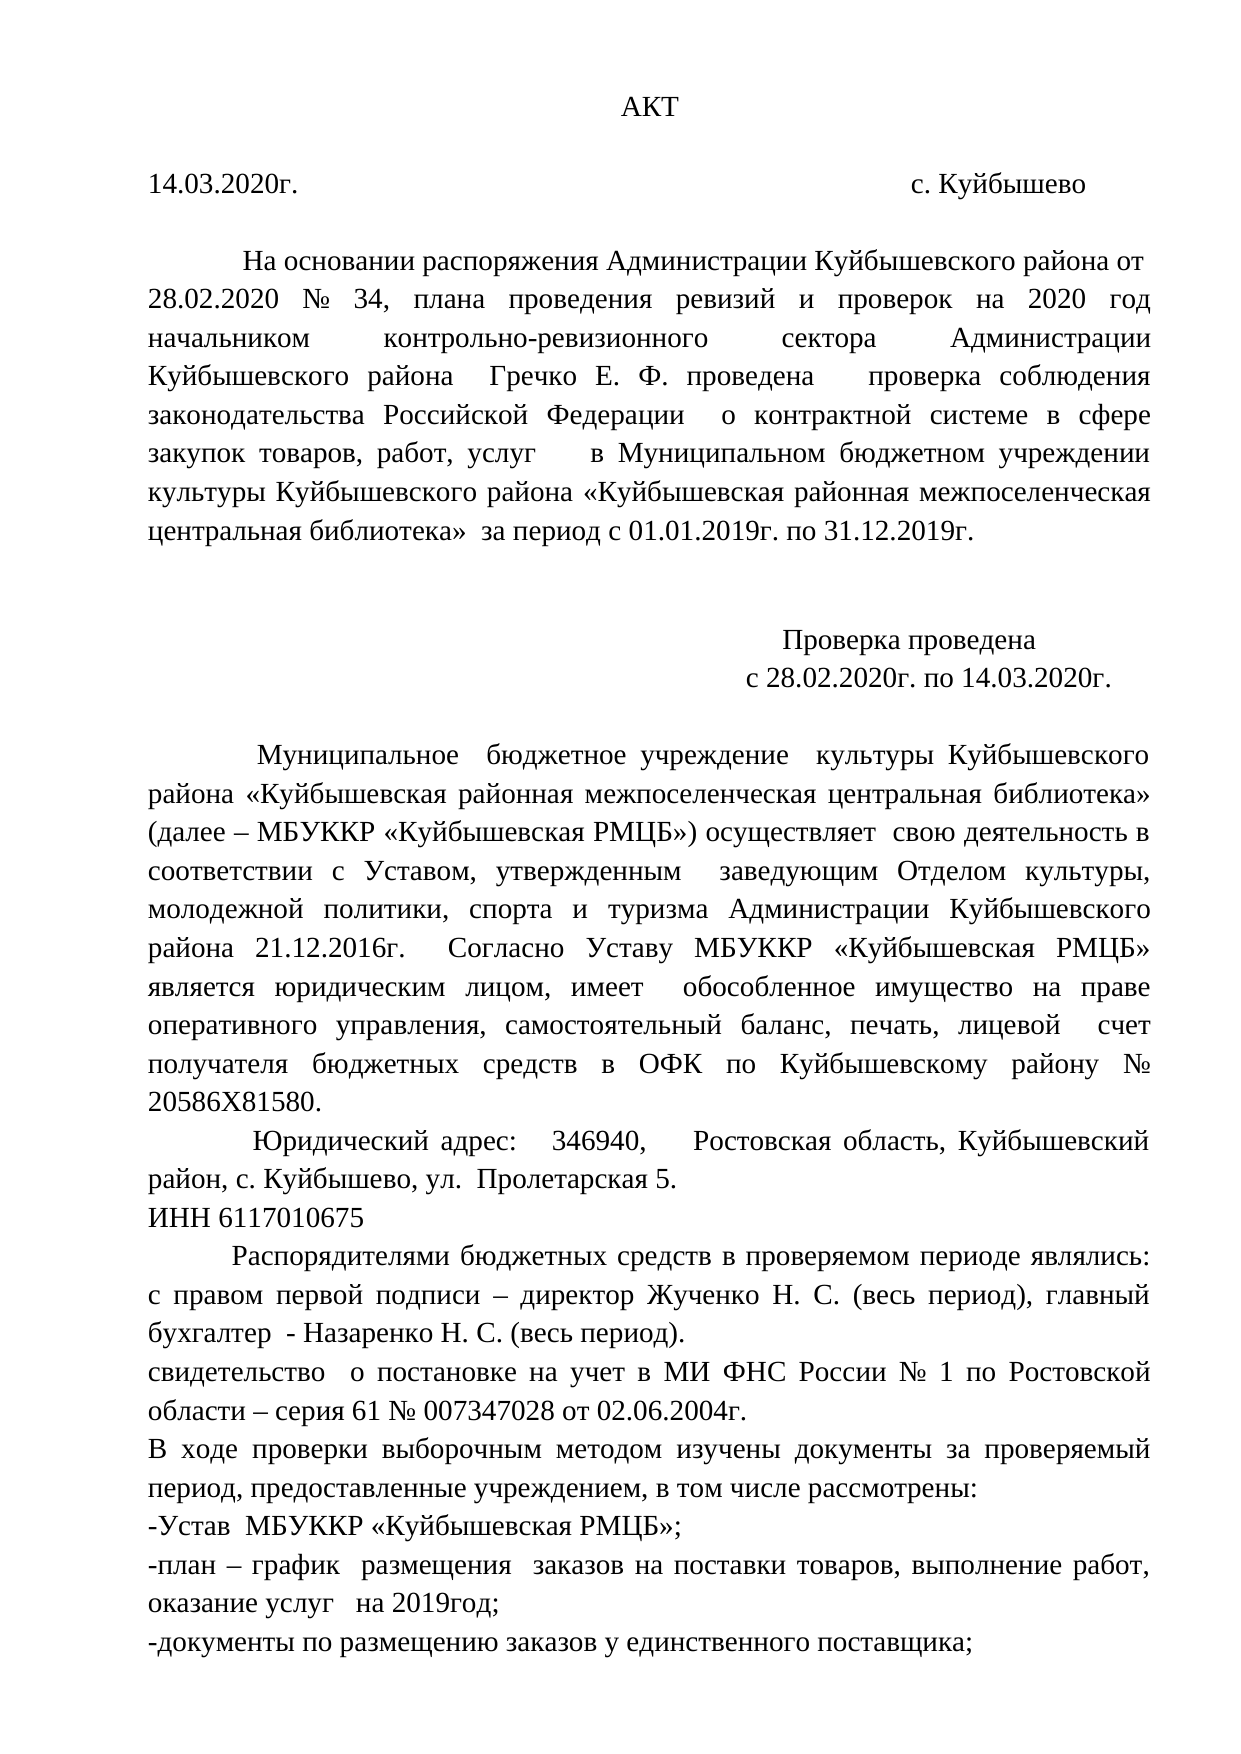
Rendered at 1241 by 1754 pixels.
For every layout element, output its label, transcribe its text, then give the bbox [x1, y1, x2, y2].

text В ходе проверки выборочным методом изучены документы за проверяемый период, предоставленные учреждением, в том числе рассмотрены: [148, 1431, 1152, 1503]
text свидетельство о постановке на учет в МИ ФНС России № 1 по Ростовской области – серия 61 № 007347028 от 02.06.2004г. [148, 1354, 1152, 1426]
text -Устав МБУККР «Куйбышевская РМЦБ»; [148, 1508, 1152, 1542]
text Муниципальное бюджетное учреждение культуры Куйбышевского района «Куйбышевская районная межпоселенческая центральная библиотека» (далее – МБУККР «Куйбышевская РМЦБ») осуществляет свою деятельность в соответствии с Уставом, утвержденным заведующим Отделом культуры, молодежной политики, спорта и туризма Администрации Куйбышевского района 21.12.2016г. Согласно Уставу МБУККР «Куйбышевская РМЦБ» является юридическим лицом, имеет обособленное имущество на праве оперативного управления, самостоятельный баланс, печать, лицевой счет получателя бюджетных средств в ОФК по Куйбышевскому району № 20586Х81580. [148, 737, 1152, 1118]
text На основании распоряжения Администрации Куйбышевского района от [148, 243, 1152, 276]
text 14.03.2020г. с. Куйбышево [148, 166, 1152, 199]
text Распорядителями бюджетных средств в проверяемом периоде являлись: с правом первой подписи – директор Жученко Н. С. (весь период), главный бухгалтер - Назаренко Н. С. (весь период). [148, 1238, 1152, 1349]
text ИНН 6117010675 [148, 1200, 1152, 1233]
text АКТ [148, 89, 1152, 122]
text 28.02.2020 № 34, плана проведения ревизий и проверок на 2020 год начальником контрольно-ревизионного сектора Администрации Куйбышевского района Гречко Е. Ф. проведена проверка соблюдения законодательства Российской Федерации о контрактной системе в сфере закупок товаров, работ, услуг в Муниципальном бюджетном учреждении культуры Куйбышевского района «Куйбышевская районная межпоселенческая центральная библиотека» за период с 01.01.2019г. по 31.12.2019г. [148, 281, 1152, 546]
text -план – график размещения заказов на поставки товаров, выполнение работ, оказание услуг на 2019год; [148, 1547, 1152, 1619]
text -документы по размещению заказов у единственного поставщика; [148, 1624, 1152, 1657]
text Юридический адрес: 346940, Ростовская область, Куйбышевский район, с. Куйбышево, ул. Пролетарская 5. [148, 1123, 1152, 1195]
text с 28.02.2020г. по 14.03.2020г. [148, 660, 1152, 694]
text Проверка проведена [148, 622, 1152, 655]
